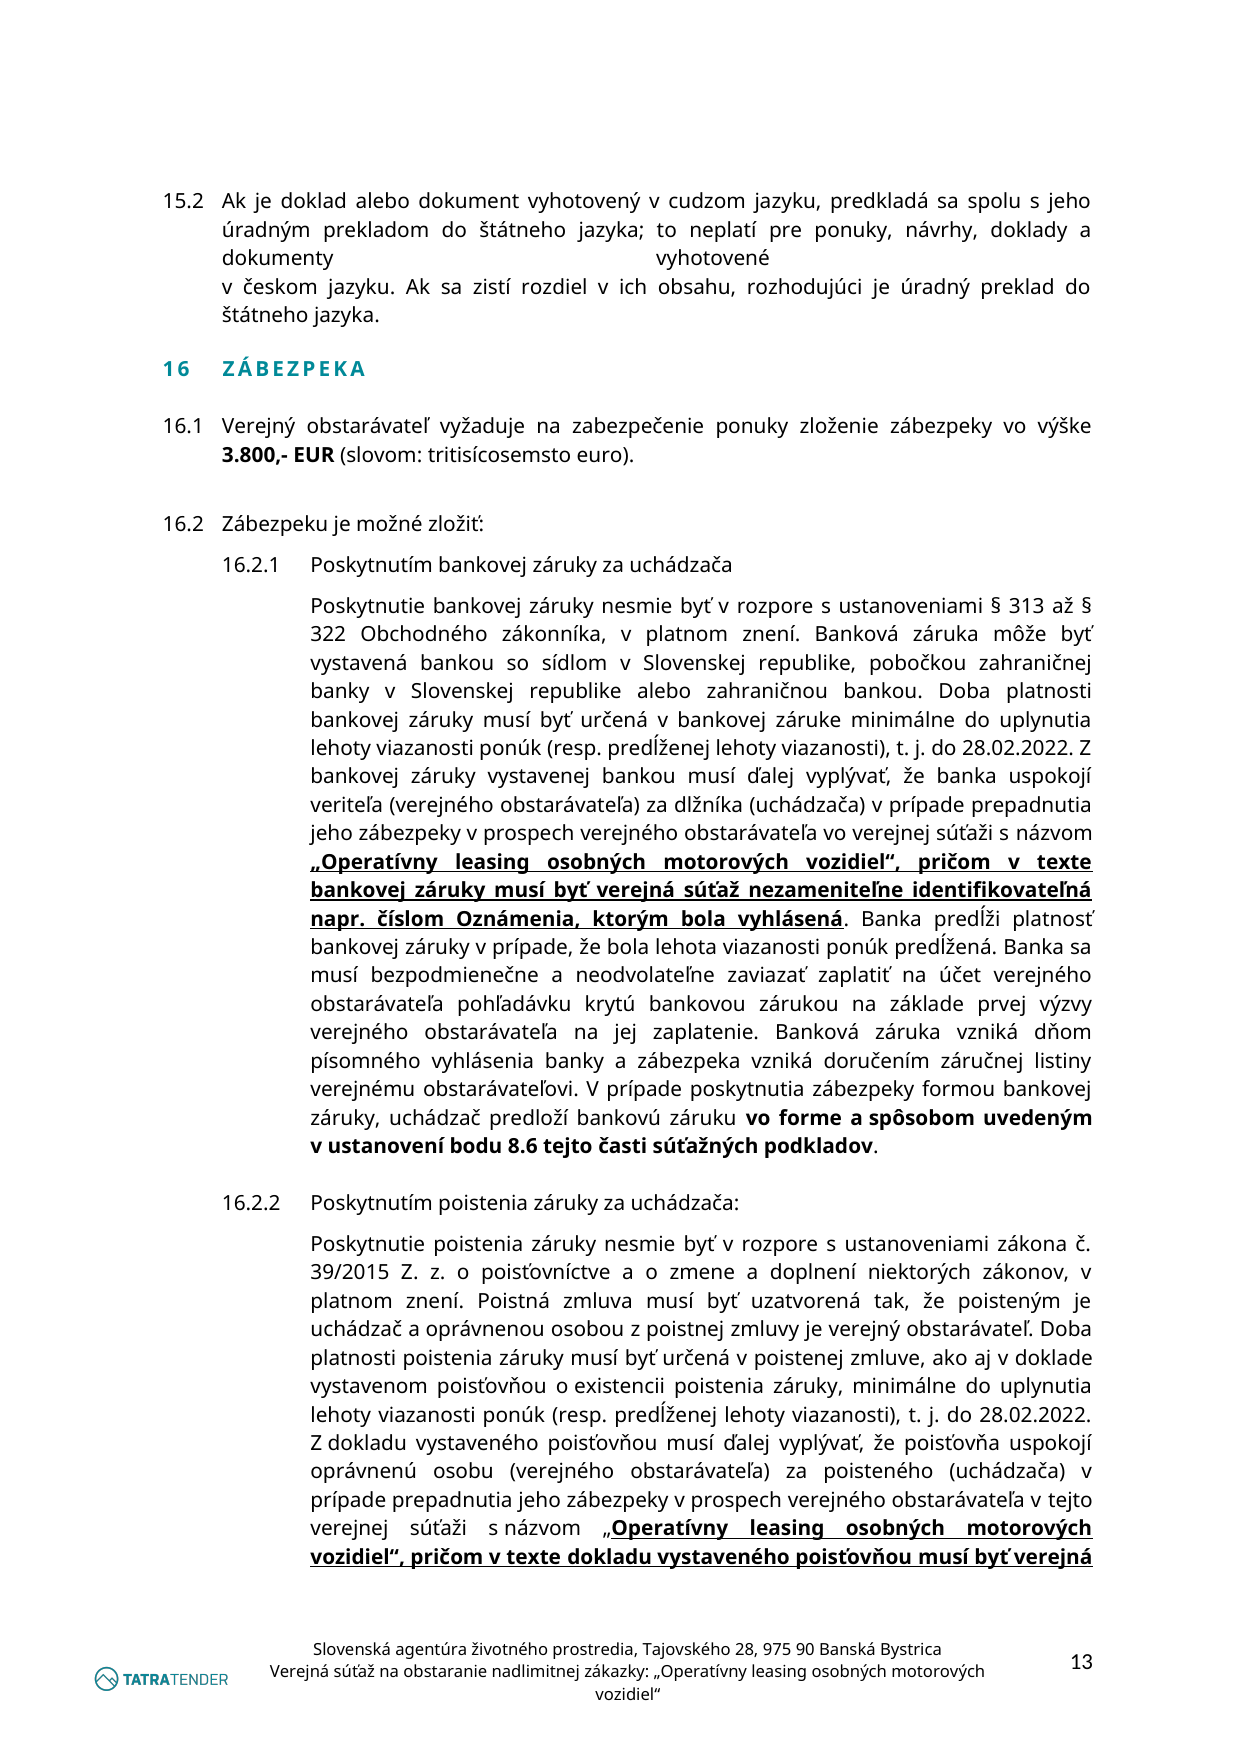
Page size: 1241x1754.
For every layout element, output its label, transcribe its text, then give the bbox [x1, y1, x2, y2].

subtitle Zábezpeku je možné zložiť: [162, 509, 1093, 537]
subtitle Poskytnutím poistenia záruky za uchádzača: [222, 1188, 1093, 1217]
text Poskytnutie bankovej záruky nesmie byť v rozpore s ustanoveniami § 313 až § 322 Obchodného zákonníka, v platnom znení. Banková záruka môže byť vystavená bankou so sídlom v Slovenskej republike, pobočkou zahraničnej banky v Slovenskej republike alebo zahraničnou bankou. Doba platnosti bankovej záruky musí byť určená v bankovej záruke minimálne do uplynutia lehoty viazanosti ponúk (resp. predĺženej lehoty viazanosti), t. j. do 28.02.2022. Z bankovej záruky vystavenej bankou musí ďalej vyplývať, že banka uspokojí veriteľa (verejného obstarávateľa) za dlžníka (uchádzača) v prípade prepadnutia jeho zábezpeky v prospech verejného obstarávateľa vo verejnej súťaži s názvom „Operatívny leasing osobných motorových vozidiel“, pričom v texte bankovej záruky musí byť verejná súťaž nezameniteľne identifikovateľná napr. číslom Oznámenia, ktorým bola vyhlásená. Banka predĺži platnosť bankovej záruky v prípade, že bola lehota viazanosti ponúk predĺžená. Banka sa musí bezpodmienečne a neodvolateľne zaviazať zaplatiť na účet verejného obstarávateľa pohľadávku krytú bankovou zárukou na základe prvej výzvy verejného obstarávateľa na jej zaplatenie. Banková záruka vzniká dňom písomného vyhlásenia banky a zábezpeka vzniká doručením záručnej listiny verejnému obstarávateľovi. V prípade poskytnutia zábezpeky formou bankovej záruky, uchádzač predloží bankovú záruku vo forme a spôsobom uvedeným v ustanovení bodu 8.6 tejto časti súťažných podkladov. [310, 872, 1093, 1160]
text Poskytnutie bankovej záruky nesmie byť v rozpore s ustanoveniami § 313 až § 322 Obchodného zákonníka, v platnom znení. Banková záruka môže byť vystavená bankou so sídlom v Slovenskej republike, pobočkou zahraničnej banky v Slovenskej republike alebo zahraničnou bankou. Doba platnosti bankovej záruky musí byť určená v bankovej záruke minimálne do uplynutia lehoty viazanosti ponúk (resp. predĺženej lehoty viazanosti), t. j. do 28.02.2022. Z bankovej záruky vystavenej bankou musí ďalej vyplývať, že banka uspokojí veriteľa (verejného obstarávateľa) za dlžníka (uchádzača) v prípade prepadnutia jeho zábezpeky v prospech verejného obstarávateľa vo verejnej súťaži s názvom „Operatívny leasing osobných motorových vozidiel“, pričom v texte bankovej záruky musí byť verejná súťaž nezameniteľne identifikovateľná napr. číslom Oznámenia, ktorým bola vyhlásená. Banka predĺži platnosť bankovej záruky v prípade, že bola lehota viazanosti ponúk predĺžená. Banka sa musí bezpodmienečne a neodvolateľne zaviazať zaplatiť na účet verejného obstarávateľa pohľadávku krytú bankovou zárukou na základe prvej výzvy verejného obstarávateľa na jej zaplatenie. Banková záruka vzniká dňom písomného vyhlásenia banky a zábezpeka vzniká doručením záručnej listiny verejnému obstarávateľovi. V prípade poskytnutia zábezpeky formou bankovej záruky, uchádzač predloží bankovú záruku vo forme a spôsobom uvedeným v ustanovení bodu 8.6 tejto časti súťažných podkladov. [310, 591, 1093, 871]
subtitle Verejný obstarávateľ vyžaduje na zabezpečenie ponuky zloženie zábezpeky vo výške 3.800,- EUR (slovom: tritisícosemsto euro). [162, 411, 1093, 468]
subtitle Poskytnutím bankovej záruky za uchádzača [222, 550, 1093, 578]
picture [92, 1655, 239, 1700]
text Zábezpeka [162, 354, 1093, 382]
subtitle Ak je doklad alebo dokument vyhotovený v cudzom jazyku, predkladá sa spolu s jeho úradným prekladom do štátneho jazyka; to neplatí pre ponuky, návrhy, doklady a dokumenty vyhotovené v českom jazyku. Ak sa zistí rozdiel v ich obsahu, rozhodujúci je úradný preklad do štátneho jazyka. [162, 186, 1093, 329]
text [310, 1229, 1093, 1566]
